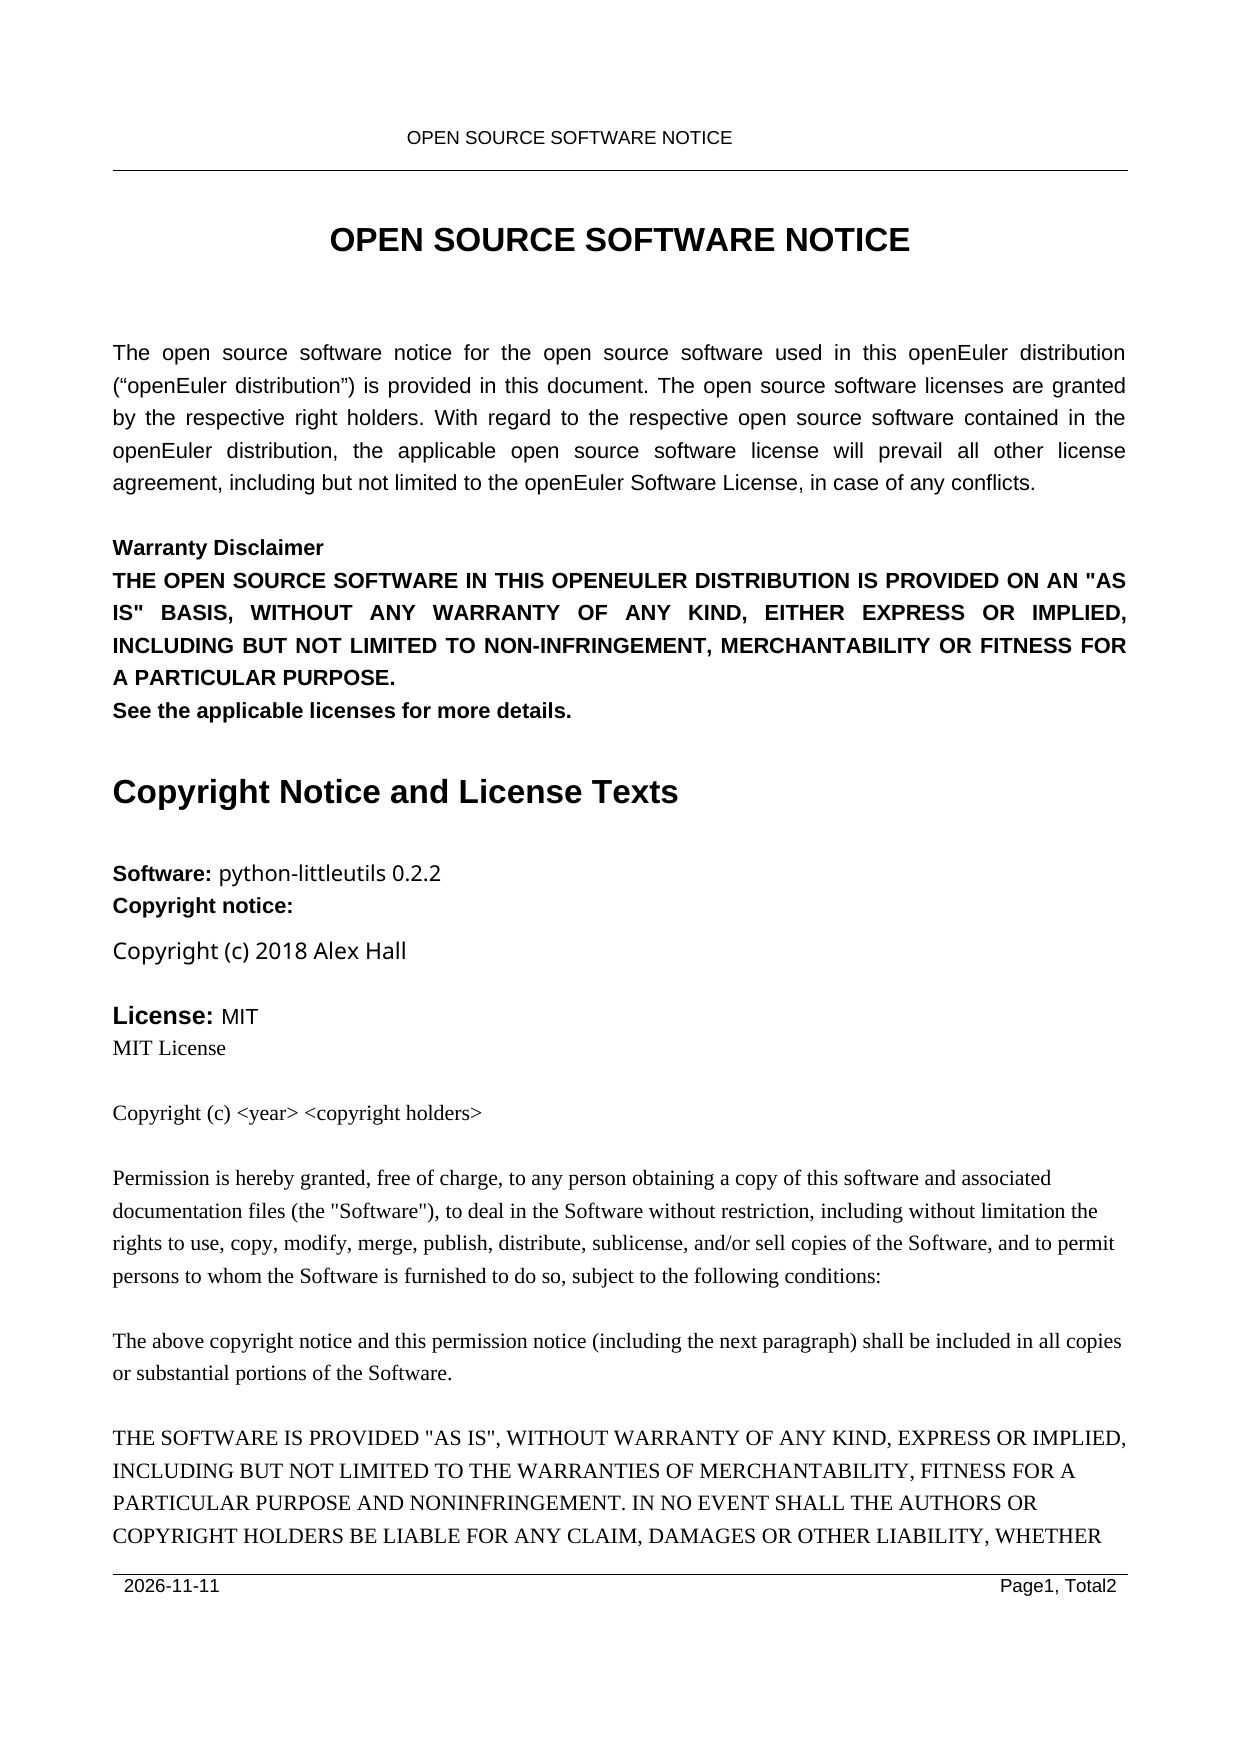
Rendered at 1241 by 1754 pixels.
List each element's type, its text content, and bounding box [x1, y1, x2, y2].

text Warranty Disclaimer [112, 531, 1128, 564]
text Copyright Notice and License Texts [112, 759, 1128, 824]
text THE OPEN SOURCE SOFTWARE IN THIS OPENEULER DISTRIBUTION IS PROVIDED ON AN "AS IS" BASIS, WITHOUT ANY WARRANTY OF ANY KIND, EITHER EXPRESS OR IMPLIED, INCLUDING BUT NOT LIMITED TO NON-INFRINGEMENT, MERCHANTABILITY OR FITNESS FOR A PARTICULAR PURPOSE. See the applicable licenses for more details. [112, 564, 1128, 726]
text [112, 1031, 1128, 1551]
text Copyright (c) 2018 Alex Hall [112, 934, 1128, 999]
text The open source software notice for the open source software used in this openEuler distribution (“openEuler distribution”) is provided in this document. The open source software licenses are granted by the respective right holders. With regard to the respective open source software contained in the openEuler distribution, the applicable open source software license will prevail all other license agreement, including but not limited to the openEuler Software License, in case of any conflicts. [112, 336, 1128, 499]
title Software: python-littleutils 0.2.2 [112, 856, 1128, 889]
text Copyright notice: [112, 889, 1128, 921]
text License: MIT [112, 999, 1128, 1031]
text OPEN SOURCE SOFTWARE NOTICE [112, 206, 1128, 271]
